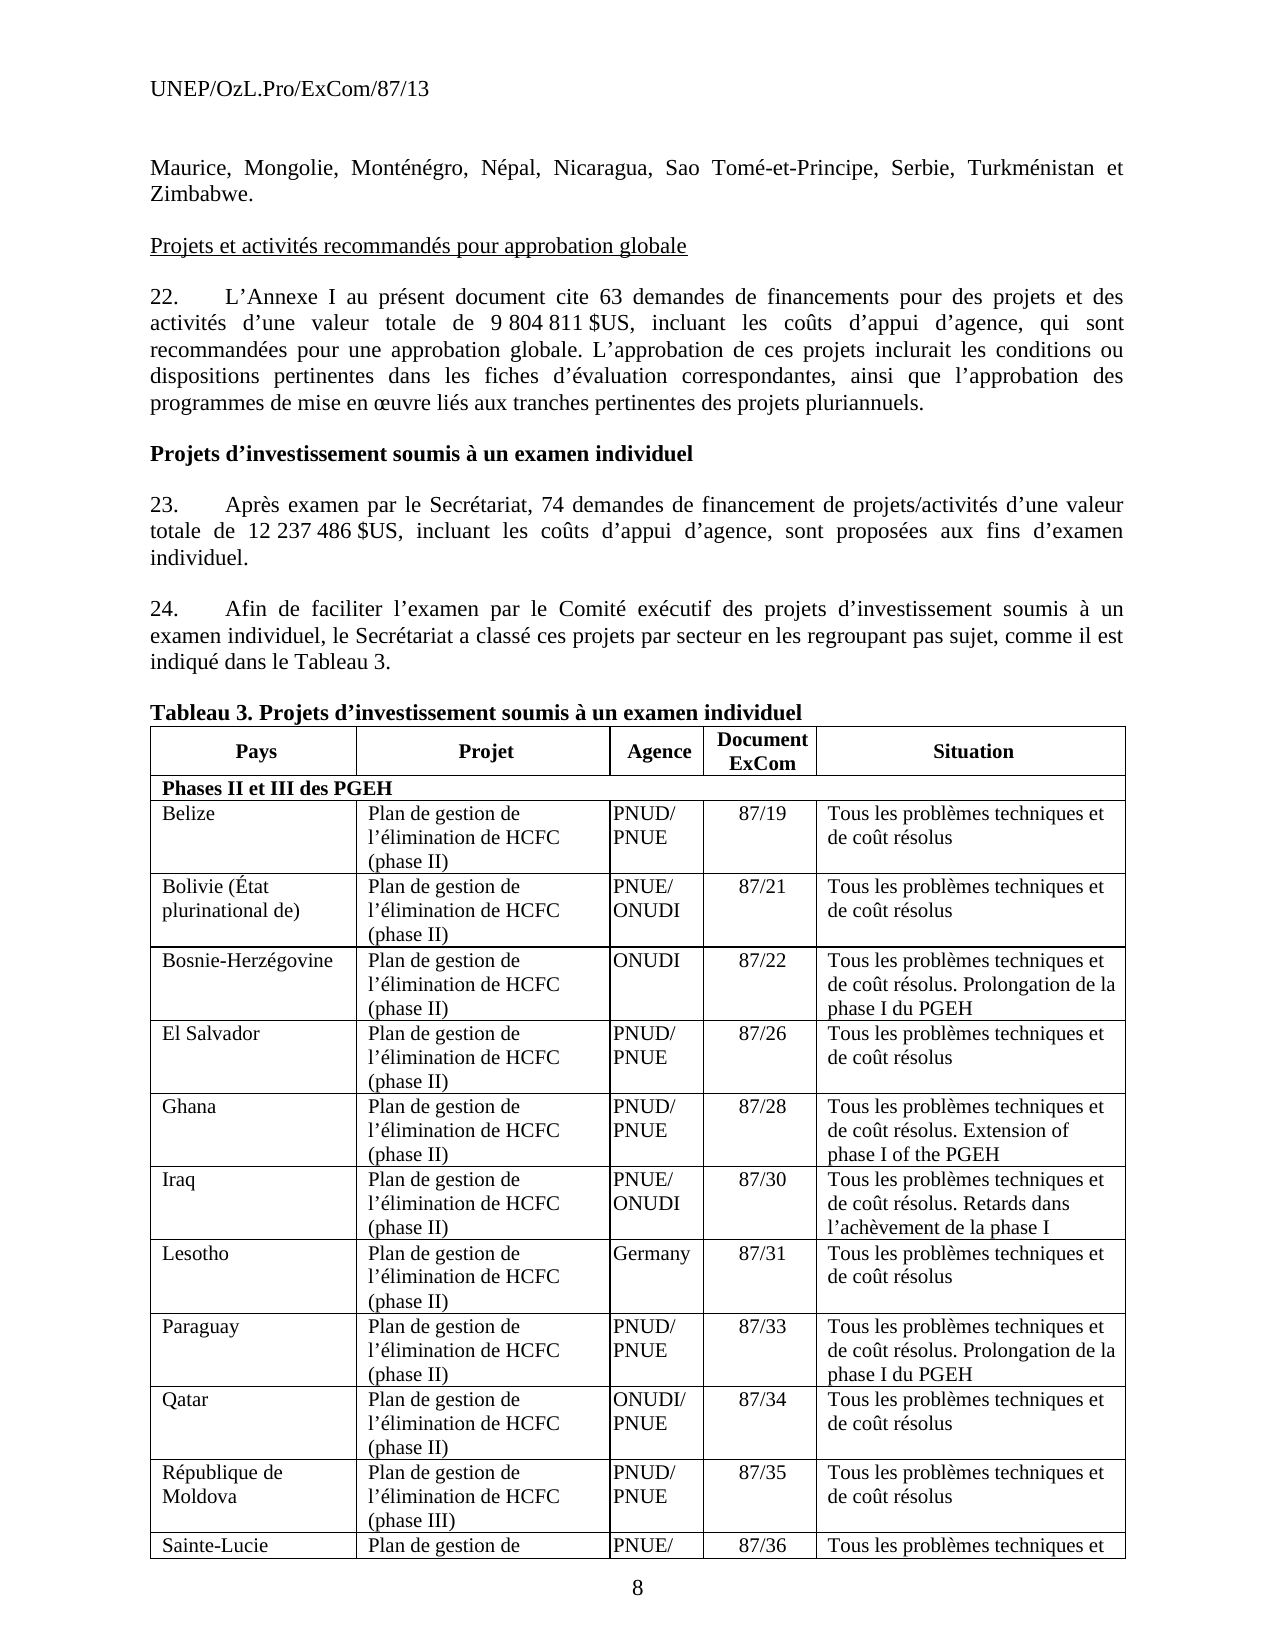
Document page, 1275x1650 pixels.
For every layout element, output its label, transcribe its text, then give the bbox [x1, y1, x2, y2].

table_cell PNUD/ PNUE [611, 1094, 703, 1166]
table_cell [817, 1460, 1125, 1532]
table_cell Lesotho [151, 1240, 356, 1313]
table_cell 87/26 [704, 1021, 816, 1093]
table_cell Tous les problèmes techniques et de coût résolus [817, 874, 1125, 946]
table_cell PNUE/ ONUDI [611, 1533, 703, 1557]
table_header Projet [357, 727, 609, 775]
subtitle Tableau 3. Projets d’investissement soumis à un examen individuel [150, 699, 1125, 726]
table_cell Tous les problèmes techniques et de coût résolus. Prolongation de la phase I du PGEH [817, 948, 1125, 1020]
table_cell Plan de gestion de l’élimination de HCFC (phase II) [357, 1314, 609, 1386]
table_cell PNUD/ PNUE [611, 1021, 703, 1093]
table_cell Plan de gestion de l’élimination de HCFC (phase II) [357, 874, 609, 946]
table_cell 87/35 [704, 1460, 816, 1532]
table_cell Tous les problèmes techniques et de coût résolus [817, 801, 1125, 873]
table_header Document ExCom [704, 727, 816, 775]
table_cell Tous les problèmes techniques et de coût résolus [817, 1240, 1125, 1313]
table_cell Plan de gestion de l’élimination de HCFC (phase II) [357, 801, 609, 873]
table_cell Belize [151, 801, 356, 873]
table_cell Plan de gestion de l’élimination de HCFC (phase II) [357, 1021, 609, 1093]
table_cell Plan de gestion de l’élimination de HCFC (phase III) [357, 1460, 609, 1532]
table_cell Tous les problèmes techniques et de coût résolus. Retards dans l’achèvement de la phase I [817, 1167, 1125, 1239]
table_cell Tous les problèmes techniques et de coût résolus [817, 1021, 1125, 1093]
table_cell 87/30 [704, 1167, 816, 1239]
table_cell 87/28 [704, 1094, 816, 1166]
table_cell Qatar [151, 1387, 356, 1459]
table_cell 87/36 [704, 1533, 816, 1557]
table_cell 87/19 [704, 801, 816, 873]
table_cell Phases II et III des PGEH [151, 776, 1125, 800]
subtitle Après examen par le Secrétariat, 74 demandes de financement de projets/activités d’une valeur totale de 12 237 486 $US, incluant les coûts d’appui d’agence, sont proposées aux fins d’examen individuel. [150, 491, 1125, 570]
subtitle Projets et activités recommandés pour approbation globale [150, 232, 1125, 258]
table_cell ONUDI/ PNUE [611, 1387, 703, 1459]
table_cell République de Moldova [151, 1460, 356, 1532]
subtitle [150, 154, 1125, 207]
table_header Situation [817, 727, 1125, 775]
table_cell Paraguay [151, 1314, 356, 1386]
table_cell El Salvador [151, 1021, 356, 1093]
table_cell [817, 1387, 1125, 1459]
table_cell 87/34 [704, 1387, 816, 1459]
table_cell 87/33 [704, 1314, 816, 1386]
table_cell Ghana [151, 1094, 356, 1166]
subtitle Afin de faciliter l’examen par le Comité exécutif des projets d’investissement soumis à un examen individuel, le Secrétariat a classé ces projets par secteur en les regroupant pas sujet, comme il est indiqué dans le Tableau 3. [150, 595, 1125, 674]
table_cell Plan de gestion de l’élimination de HCFC (phase II) [357, 1094, 609, 1166]
table_cell Tous les problèmes techniques et de coût résolus. Extension of phase I of the PGEH [817, 1094, 1125, 1166]
table_cell Plan de gestion de l’élimination de HCFC (phase II) [357, 1240, 609, 1313]
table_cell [357, 1387, 609, 1459]
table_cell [357, 1533, 609, 1557]
table_cell Plan de gestion de l’élimination de HCFC (phase II) [357, 1167, 609, 1239]
table_cell Bosnie-Herzégovine [151, 948, 356, 1020]
table_cell Plan de gestion de l’élimination de HCFC (phase II) [357, 948, 609, 1020]
table_cell PNUD/ PNUE [611, 1460, 703, 1532]
table_cell PNUD/ PNUE [611, 1314, 703, 1386]
table_cell PNUE/ ONUDI [611, 1167, 703, 1239]
table_cell Iraq [151, 1167, 356, 1239]
table_cell 87/21 [704, 874, 816, 946]
table_cell ONUDI [611, 948, 703, 1020]
table_cell PNUD/ PNUE [611, 801, 703, 873]
table_cell Tous les problèmes techniques et de coût résolus. Prolongation de la phase I du PGEH [817, 1314, 1125, 1386]
table_cell PNUE/ ONUDI [611, 874, 703, 946]
table_cell Bolivie (État plurinational de) [151, 874, 356, 946]
table_header Pays [151, 727, 356, 775]
table_cell Sainte-Lucie [151, 1533, 356, 1557]
text Projets d’investissement soumis à un examen individuel [150, 440, 1125, 466]
table_header Agence [611, 727, 703, 775]
subtitle L’Annexe I au présent document cite 63 demandes de financements pour des projets et des activités d’une valeur totale de 9 804 811 $US, incluant les coûts d’appui d’agence, qui sont recommandées pour une approbation globale. L’approbation de ces projets inclurait les conditions ou dispositions pertinentes dans les fiches d’évaluation correspondantes, ainsi que l’approbation des programmes de mise en œuvre liés aux tranches pertinentes des projets pluriannuels. [150, 283, 1125, 415]
table_cell Germany [611, 1240, 703, 1313]
table_cell 87/22 [704, 948, 816, 1020]
table_cell 87/31 [704, 1240, 816, 1313]
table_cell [817, 1533, 1125, 1557]
